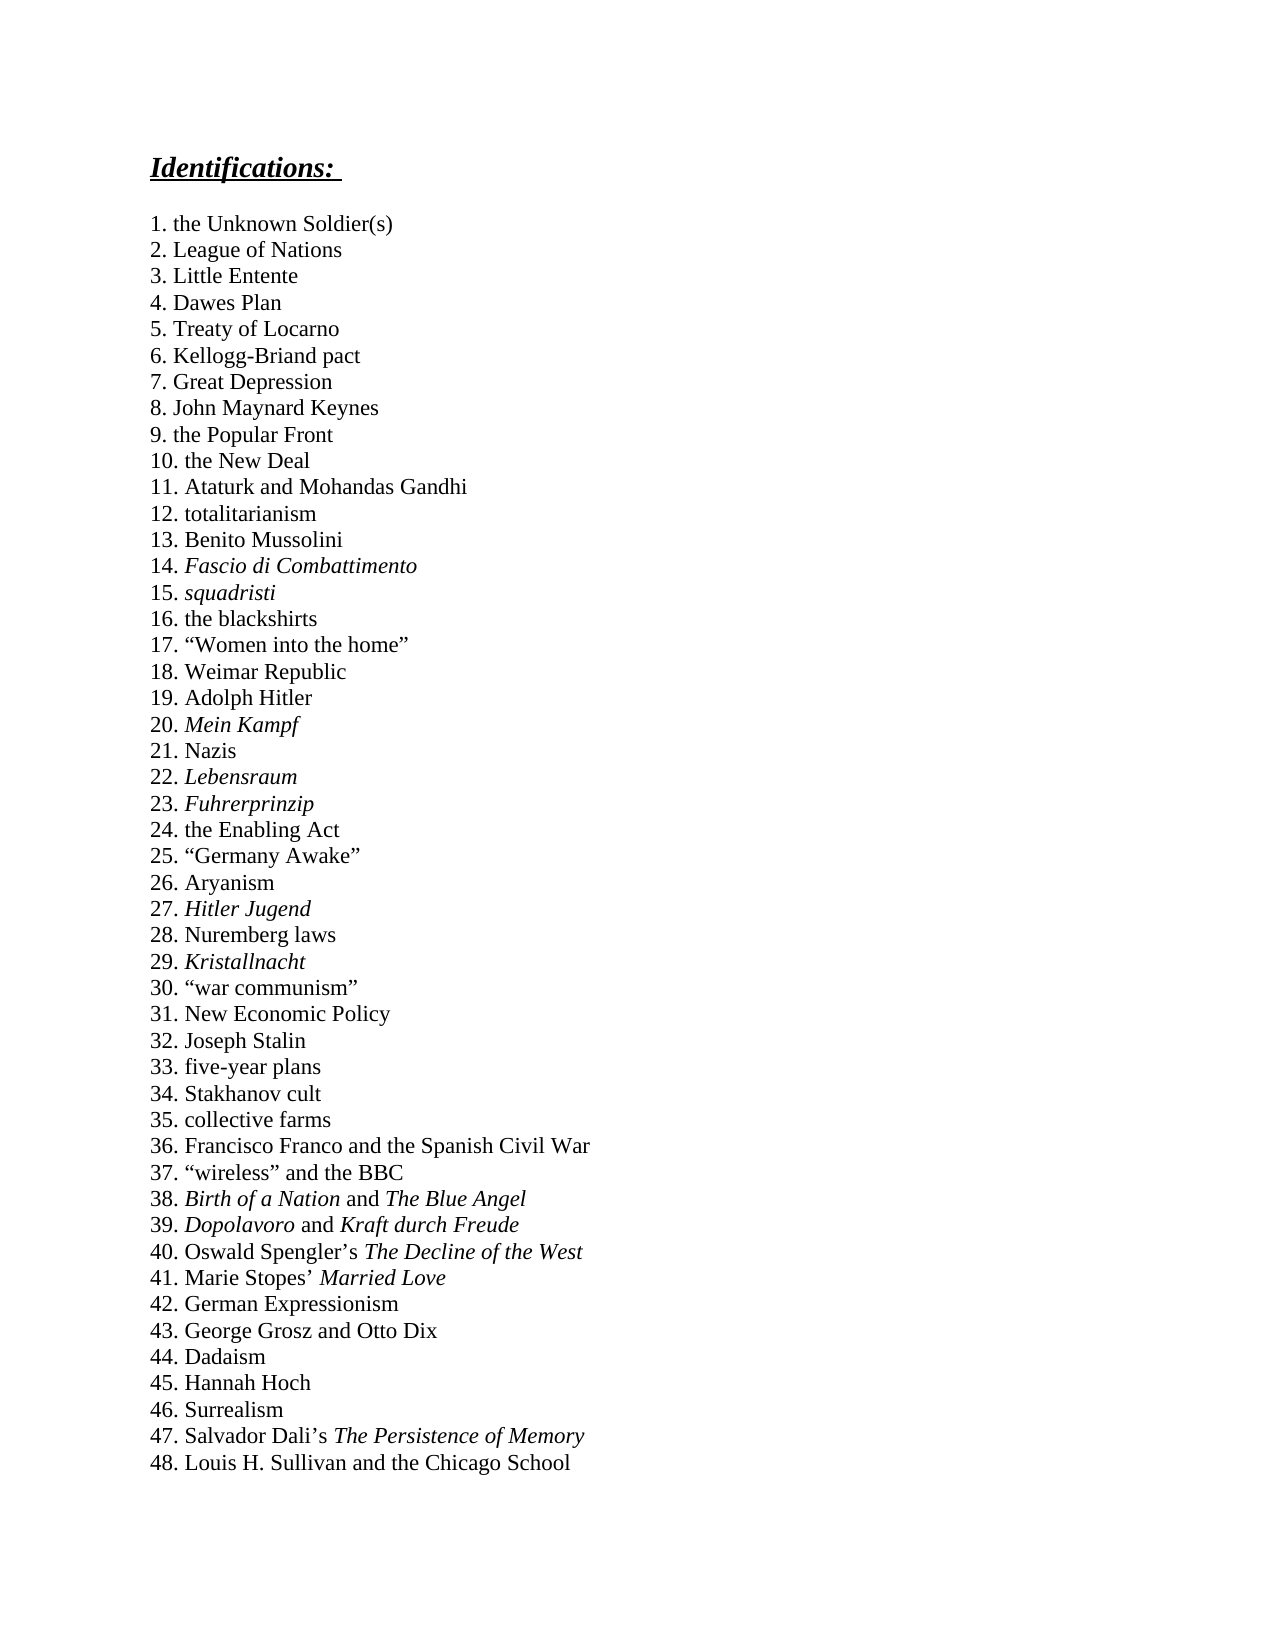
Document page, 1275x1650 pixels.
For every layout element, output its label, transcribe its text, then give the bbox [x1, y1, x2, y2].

text Identifications: [150, 150, 1125, 183]
text 8. John Maynard Keynes [150, 394, 1125, 421]
text 10. the New Deal [150, 447, 1125, 473]
text 44. Dadaism [150, 1343, 1125, 1369]
text 26. Aryanism [150, 869, 1125, 895]
text 25. “ Awake” [150, 842, 1125, 869]
text 6. Kellogg-Briand pact [150, 342, 1125, 368]
text 43. George Grosz and Otto Dix [150, 1317, 1125, 1343]
text 42. German Expressionism [150, 1290, 1125, 1317]
text 34. Stakhanov cult [150, 1079, 1125, 1106]
text 7. Great Depression [150, 368, 1125, 394]
text 48. Louis H. Sullivan and the [150, 1448, 1125, 1475]
text 29. Kristallnacht [150, 948, 1125, 974]
text 16. the blackshirts [150, 605, 1125, 632]
text 47. Salvador Dali’s The Persistence of Memory [150, 1422, 1125, 1448]
text 13. Benito Mussolini [150, 526, 1125, 552]
text 37. “wireless” and the BBC [150, 1159, 1125, 1185]
text 38. Birth of a Nation and The Blue Angel [150, 1185, 1125, 1211]
text 32. Joseph Stalin [150, 1027, 1125, 1053]
text 14. Fascio di Combattimento [150, 552, 1125, 579]
text 18. [150, 658, 1125, 684]
text 36. Francisco Franco and the Spanish Civil War [150, 1132, 1125, 1159]
text 35. collective farms [150, 1106, 1125, 1132]
text 21. Nazis [150, 737, 1125, 763]
text 31. New Economic Policy [150, 1001, 1125, 1027]
text 27. Hitler Jugend [150, 895, 1125, 921]
text 46. Surrealism [150, 1396, 1125, 1422]
text 19. Adolph Hitler [150, 684, 1125, 711]
text 28. laws [150, 921, 1125, 948]
text 33. five-year plans [150, 1053, 1125, 1079]
text 9. the Popular Front [150, 421, 1125, 447]
text 11. Ataturk and Mohandas Gandhi [150, 473, 1125, 500]
text 39. Dopolavoro and Kraft durch Freude [150, 1211, 1125, 1238]
text 41. Marie Stopes’ Married Love [150, 1264, 1125, 1290]
text 22. Lebensraum [150, 763, 1125, 790]
text 1. the Unknown Soldier(s) [150, 210, 1125, 236]
text 3. Little Entente [150, 263, 1125, 289]
text 30. “war communism” [150, 974, 1125, 1001]
text 12. totalitarianism [150, 500, 1125, 526]
text 40. Oswald Spengler’s The Decline of the West [150, 1238, 1125, 1264]
text 24. the Enabling Act [150, 816, 1125, 842]
text 23. Fuhrerprinzip [150, 790, 1125, 816]
text 5. Treaty of [150, 315, 1125, 342]
text 45. Hannah Hoch [150, 1369, 1125, 1396]
text 20. Mein Kampf [150, 711, 1125, 737]
text 15. squadristi [150, 579, 1125, 605]
text 4. Dawes Plan [150, 289, 1125, 315]
text 17. “Women into the home” [150, 632, 1125, 658]
text 2. [150, 236, 1125, 263]
